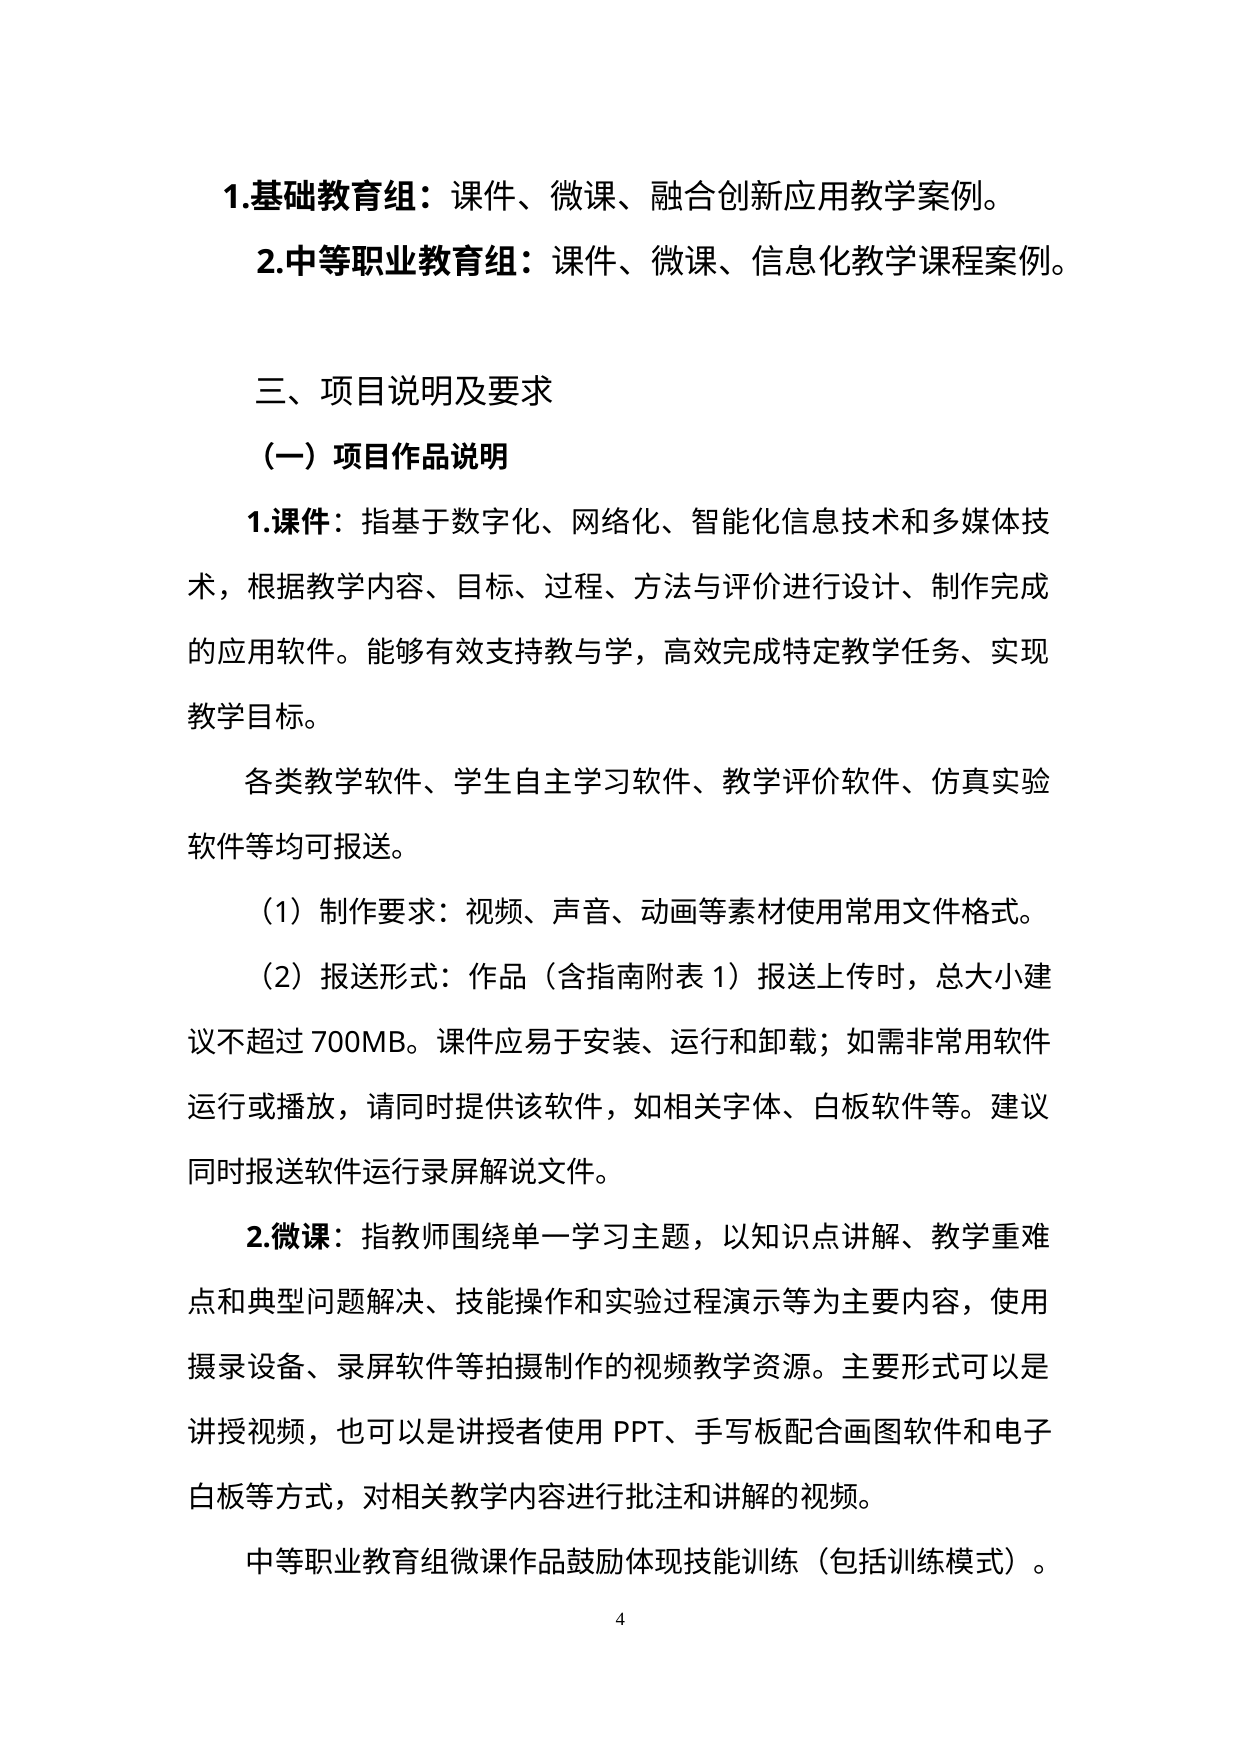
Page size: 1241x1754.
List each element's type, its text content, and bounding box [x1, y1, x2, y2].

text 1.基础教育组：课件、微课、融合创新应用教学案例。 [187, 162, 1053, 227]
text 中等职业教育组微课作品鼓励体现技能训练（包括训练模式）。 [187, 1527, 1053, 1592]
text 三、项目说明及要求 [187, 357, 1053, 422]
text 1.课件：指基于数字化、网络化、智能化信息技术和多媒体技术，根据教学内容、目标、过程、方法与评价进行设计、制作完成的应用软件。能够有效支持教与学，高效完成特定教学任务、实现教学目标。 [187, 487, 1053, 747]
text 2.中等职业教育组：课件、微课、信息化教学课程案例。 [187, 227, 1053, 292]
text （一）项目作品说明 [187, 422, 1053, 487]
text （1）制作要求：视频、声音、动画等素材使用常用文件格式。 [187, 877, 1053, 942]
text 各类教学软件、学生自主学习软件、教学评价软件、仿真实验软件等均可报送。 [187, 747, 1053, 877]
text 2.微课：指教师围绕单一学习主题，以知识点讲解、教学重难点和典型问题解决、技能操作和实验过程演示等为主要内容，使用摄录设备、录屏软件等拍摄制作的视频教学资源。主要形式可以是讲授视频，也可以是讲授者使用PPT、手写板配合画图软件和电子白板等方式，对相关教学内容进行批注和讲解的视频。 [187, 1202, 1053, 1527]
text （2）报送形式：作品（含指南附表1）报送上传时，总大小建议不超过700MB。课件应易于安装、运行和卸载；如需非常用软件运行或播放，请同时提供该软件，如相关字体、白板软件等。建议同时报送软件运行录屏解说文件。 [187, 942, 1053, 1202]
